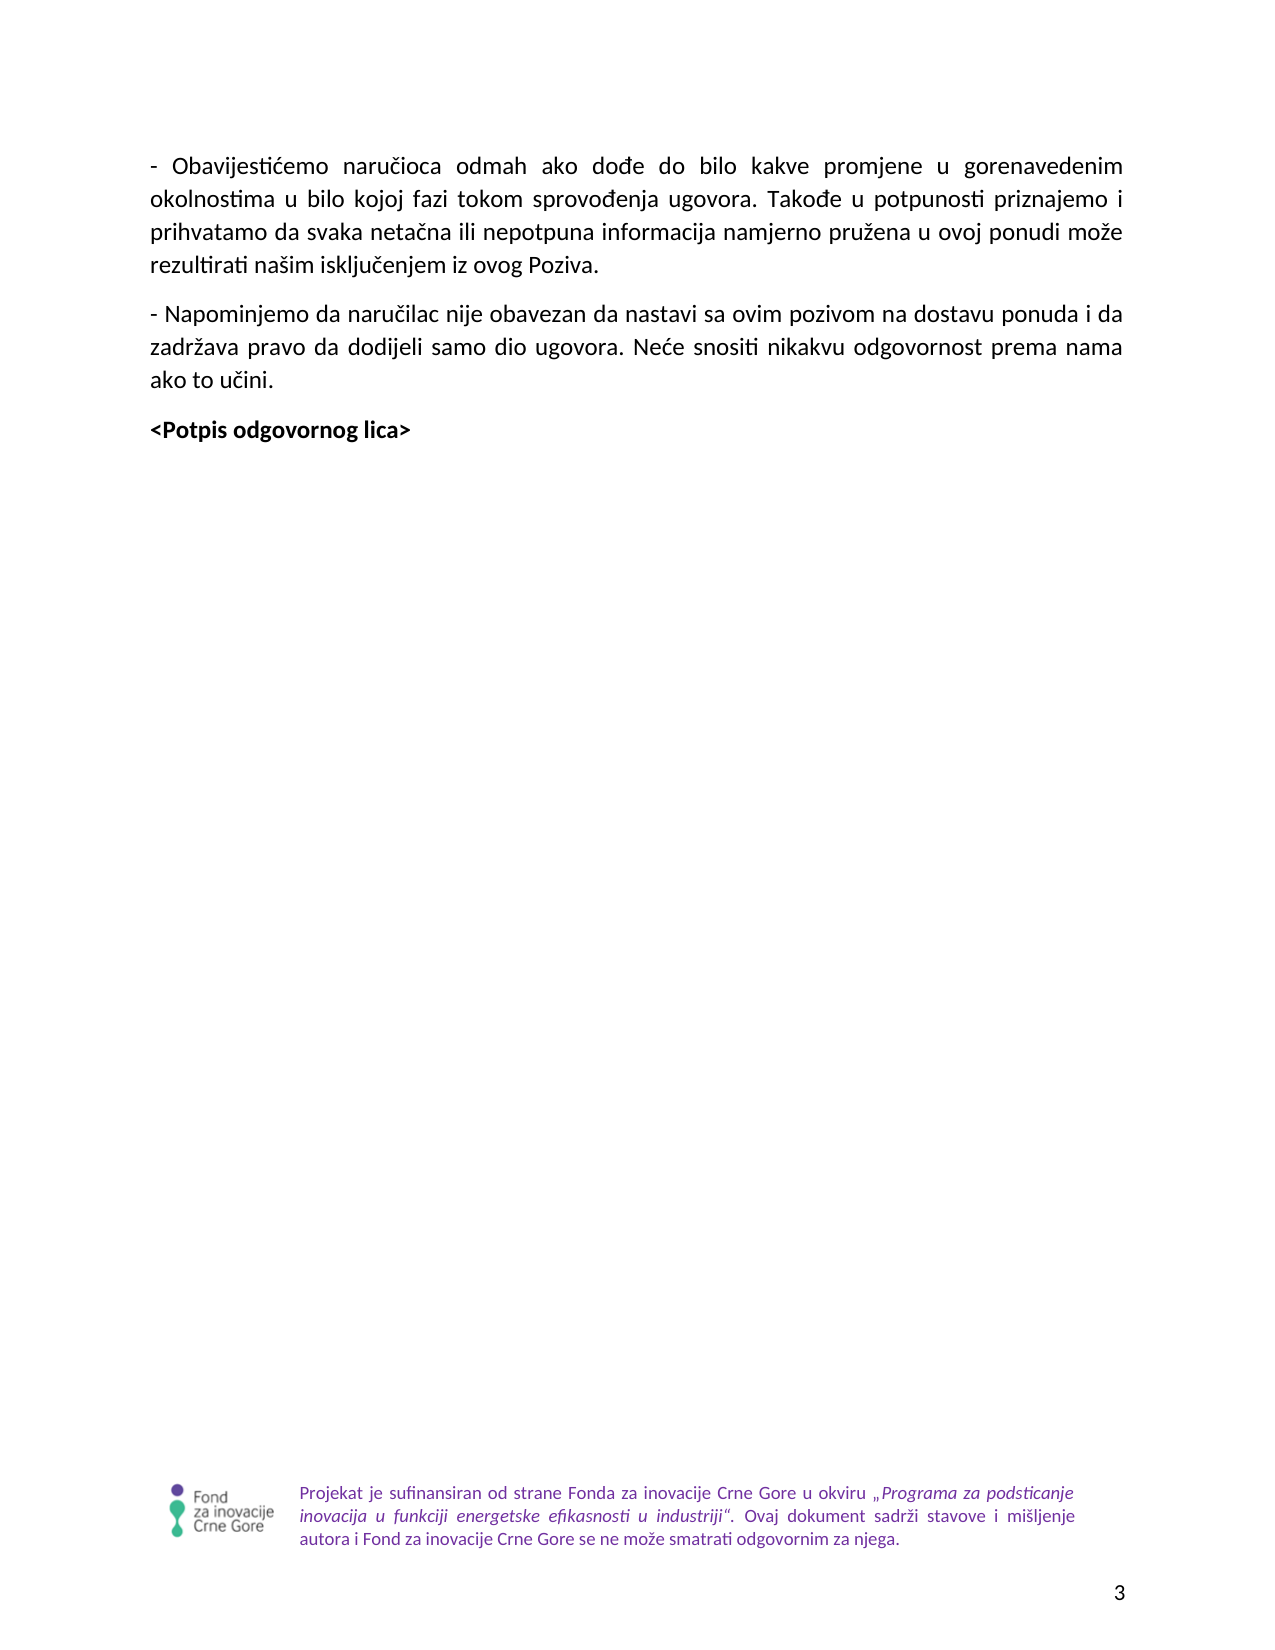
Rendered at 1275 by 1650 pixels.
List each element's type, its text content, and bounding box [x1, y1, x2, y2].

text - Napominjemo da naručilac nije obavezan da nastavi sa ovim pozivom na dostavu ponuda i da zadržava pravo da dodijeli samo dio ugovora. Neće snositi nikakvu odgovornost prema nama ako to učini. [150, 298, 1125, 395]
text - Obavijestićemo naručioca odmah ako dođe do bilo kakve promjene u gorenavedenim okolnostima u bilo kojoj fazi tokom sprovođenja ugovora. Takođe u potpunosti priznajemo i prihvatamo da svaka netačna ili nepotpuna informacija namjerno pružena u ovoj ponudi može rezultirati našim isključenjem iz ovog Poziva. [150, 150, 1125, 279]
text <Potpis odgovornog lica> [150, 414, 1125, 444]
picture [161, 1481, 277, 1540]
